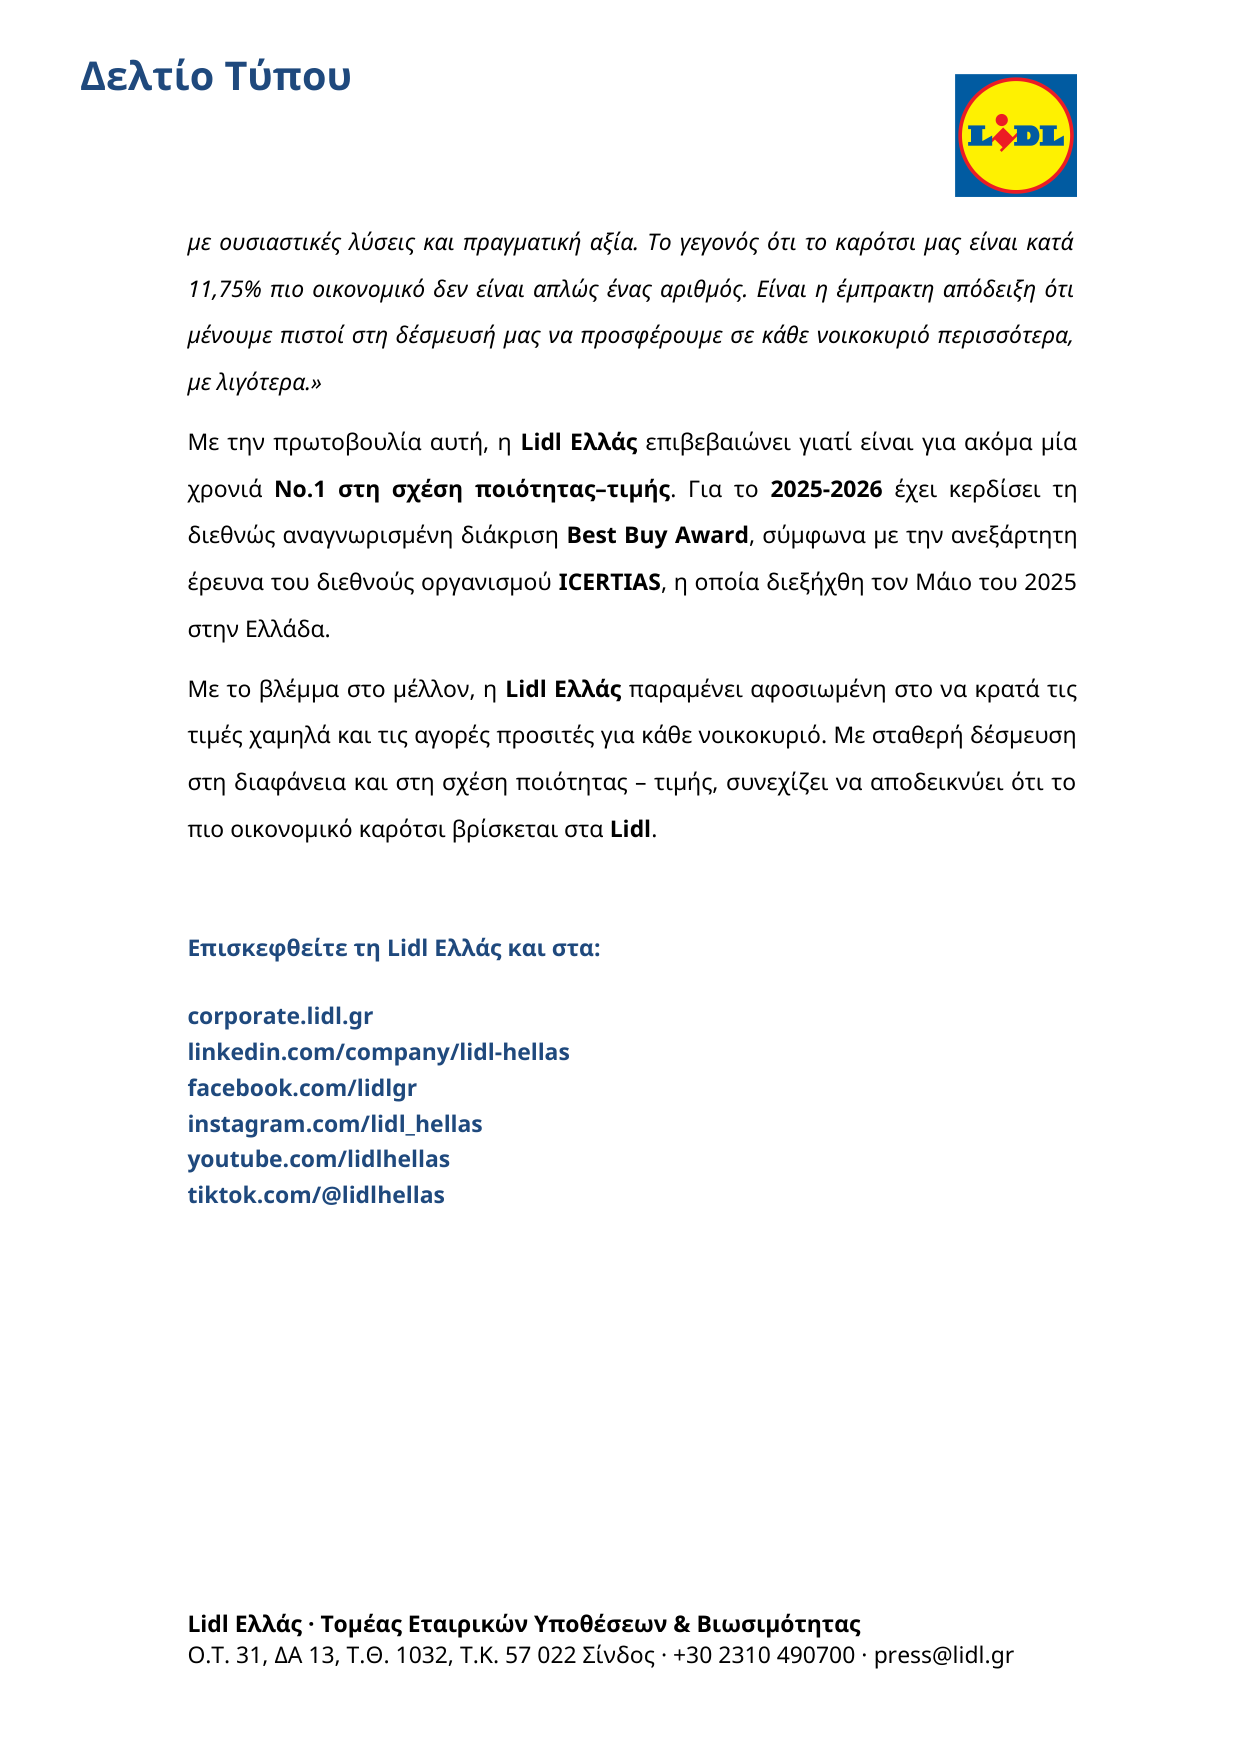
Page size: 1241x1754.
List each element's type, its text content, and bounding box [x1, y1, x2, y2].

picture [954, 73, 1078, 198]
text Επισκεφθείτε τη Lidl Ελλάς και στα: [187, 932, 1078, 963]
text instagram.com/lidl_hellas [187, 1107, 1078, 1139]
text facebook.com/lidlgr [187, 1072, 1078, 1103]
text tiktok.com/@lidlhellas [187, 1179, 1078, 1211]
text Με την πρωτοβουλία αυτή, η Lidl Ελλάς επιβεβαιώνει γιατί είναι για ακόμα μία χρονιά No.1 στη σχέση ποιότητας–τιμής. Για το 2025-2026 έχει κερδίσει τη διεθνώς αναγνωρισμένη διάκριση Best Buy Award, σύμφωνα με την ανεξάρτητη έρευνα του διεθνούς οργανισμού ICERTIAS, η οποία διεξήχθη τον Μάιο του 2025 στην Ελλάδα. [187, 426, 1078, 644]
text linkedin.com/company/lidl-hellas [187, 1036, 1078, 1067]
text youtube.com/lidlhellas [187, 1143, 1078, 1175]
text Με το βλέμμα στο μέλλον, η Lidl Ελλάς παραμένει αφοσιωμένη στο να κρατά τις τιμές χαμηλά και τις αγορές προσιτές για κάθε νοικοκυριό. Με σταθερή δέσμευση στη διαφάνεια και στη σχέση ποιότητας – τιμής, συνεχίζει να αποδεικνύει ότι το πιο οικονομικό καρότσι βρίσκεται στα Lidl. [187, 673, 1078, 844]
text corporate.lidl.gr [187, 1000, 1078, 1031]
